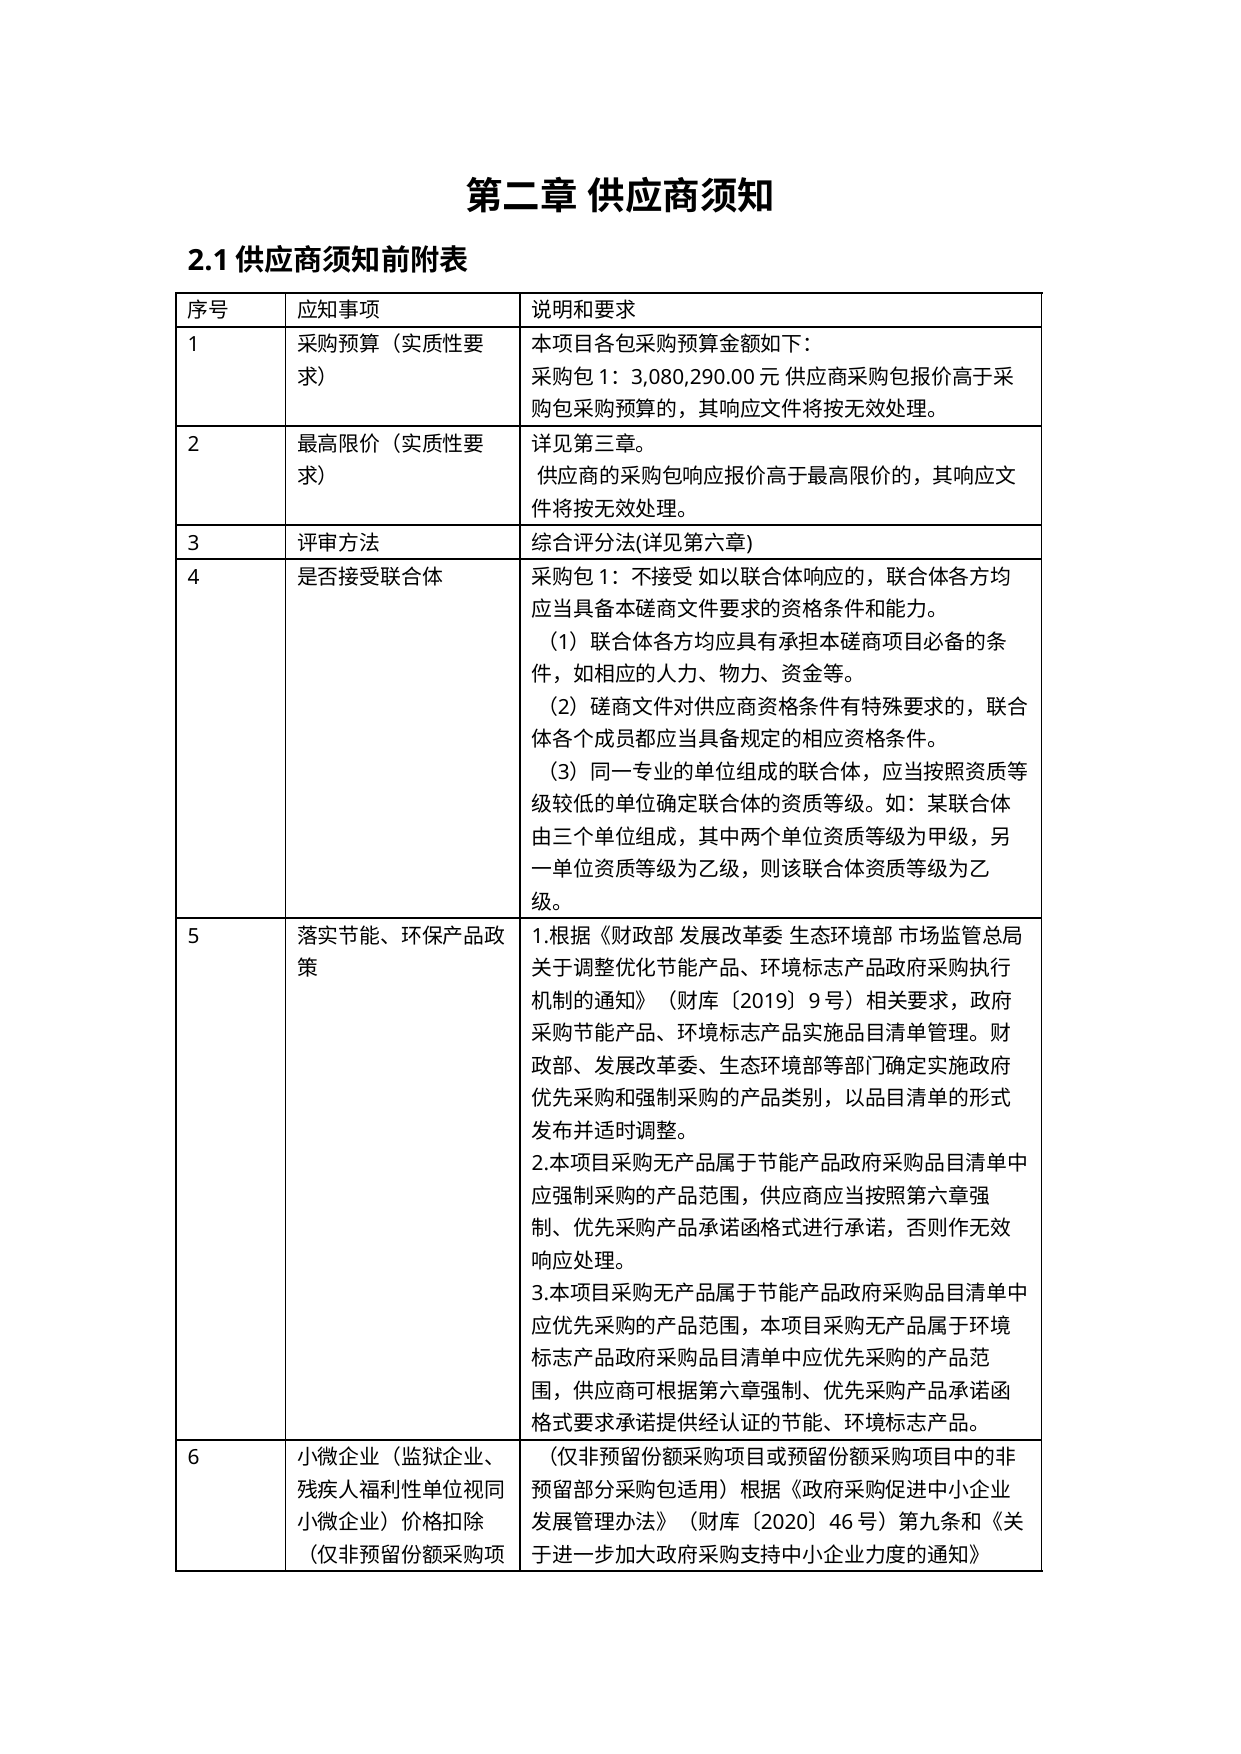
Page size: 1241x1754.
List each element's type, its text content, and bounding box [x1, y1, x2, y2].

table_cell 5 [177, 919, 285, 1439]
table_cell 详见第三章。 供应商的采购包响应报价高于最高限价的，其响应文件将按无效处理。 [521, 427, 1041, 524]
text 第二章 供应商须知 [187, 162, 1053, 227]
table_cell 2 [177, 427, 285, 524]
table_cell 6 [177, 1441, 285, 1570]
table_cell 1 [177, 328, 285, 425]
table_header 序号 [177, 294, 285, 326]
table_cell 最高限价（实质性要求） [286, 427, 519, 524]
table_cell 综合评分法(详见第六章) [521, 526, 1041, 558]
table_header 说明和要求 [521, 294, 1041, 326]
table_cell 采购包1：不接受 如以联合体响应的，联合体各方均应当具备本磋商文件要求的资格条件和能力。 （1）联合体各方均应具有承担本磋商项目必备的条件，如相应的人力、物力、资金等。 （2）磋商文件对供应商资格条件有特殊要求的，联合体各个成员都应当具备规定的相应资格条件。 （3）同一专业的单位组成的联合体，应当按照资质等级较低的单位确定联合体的资质等级。如：某联合体由三个单位组成，其中两个单位资质等级为甲级，另一单位资质等级为乙级，则该联合体资质等级为乙级。 [521, 560, 1041, 917]
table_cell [286, 1441, 519, 1570]
table_cell 本项目各包采购预算金额如下： 采购包1：3,080,290.00元 供应商采购包报价高于采购包采购预算的，其响应文件将按无效处理。 [521, 328, 1041, 425]
table_cell 是否接受联合体 [286, 560, 519, 917]
table_header 应知事项 [286, 294, 519, 326]
table_cell 1.根据《财政部 发展改革委 生态环境部 市场监管总局关于调整优化节能产品、环境标志产品政府采购执行机制的通知》（财库〔2019〕9号）相关要求，政府采购节能产品、环境标志产品实施品目清单管理。财政部、发展改革委、生态环境部等部门确定实施政府优先采购和强制采购的产品类别，以品目清单的形式发布并适时调整。 2.本项目采购无产品属于节能产品政府采购品目清单中应强制采购的产品范围，供应商应当按照第六章强制、优先采购产品承诺函格式进行承诺，否则作无效响应处理。 3.本项目采购无产品属于节能产品政府采购品目清单中应优先采购的产品范围，本项目采购无产品属于环境标志产品政府采购品目清单中应优先采购的产品范围，供应商可根据第六章强制、优先采购产品承诺函格式要求承诺提供经认证的节能、环境标志产品。 [521, 919, 1041, 1439]
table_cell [521, 1441, 1041, 1570]
table_cell 3 [177, 526, 285, 558]
text 2.1供应商须知前附表 [187, 227, 1053, 292]
table_cell 采购预算（实质性要求） [286, 328, 519, 425]
table_cell 落实节能、环保产品政策 [286, 919, 519, 1439]
table_cell 4 [177, 560, 285, 917]
table_cell 评审方法 [286, 526, 519, 558]
